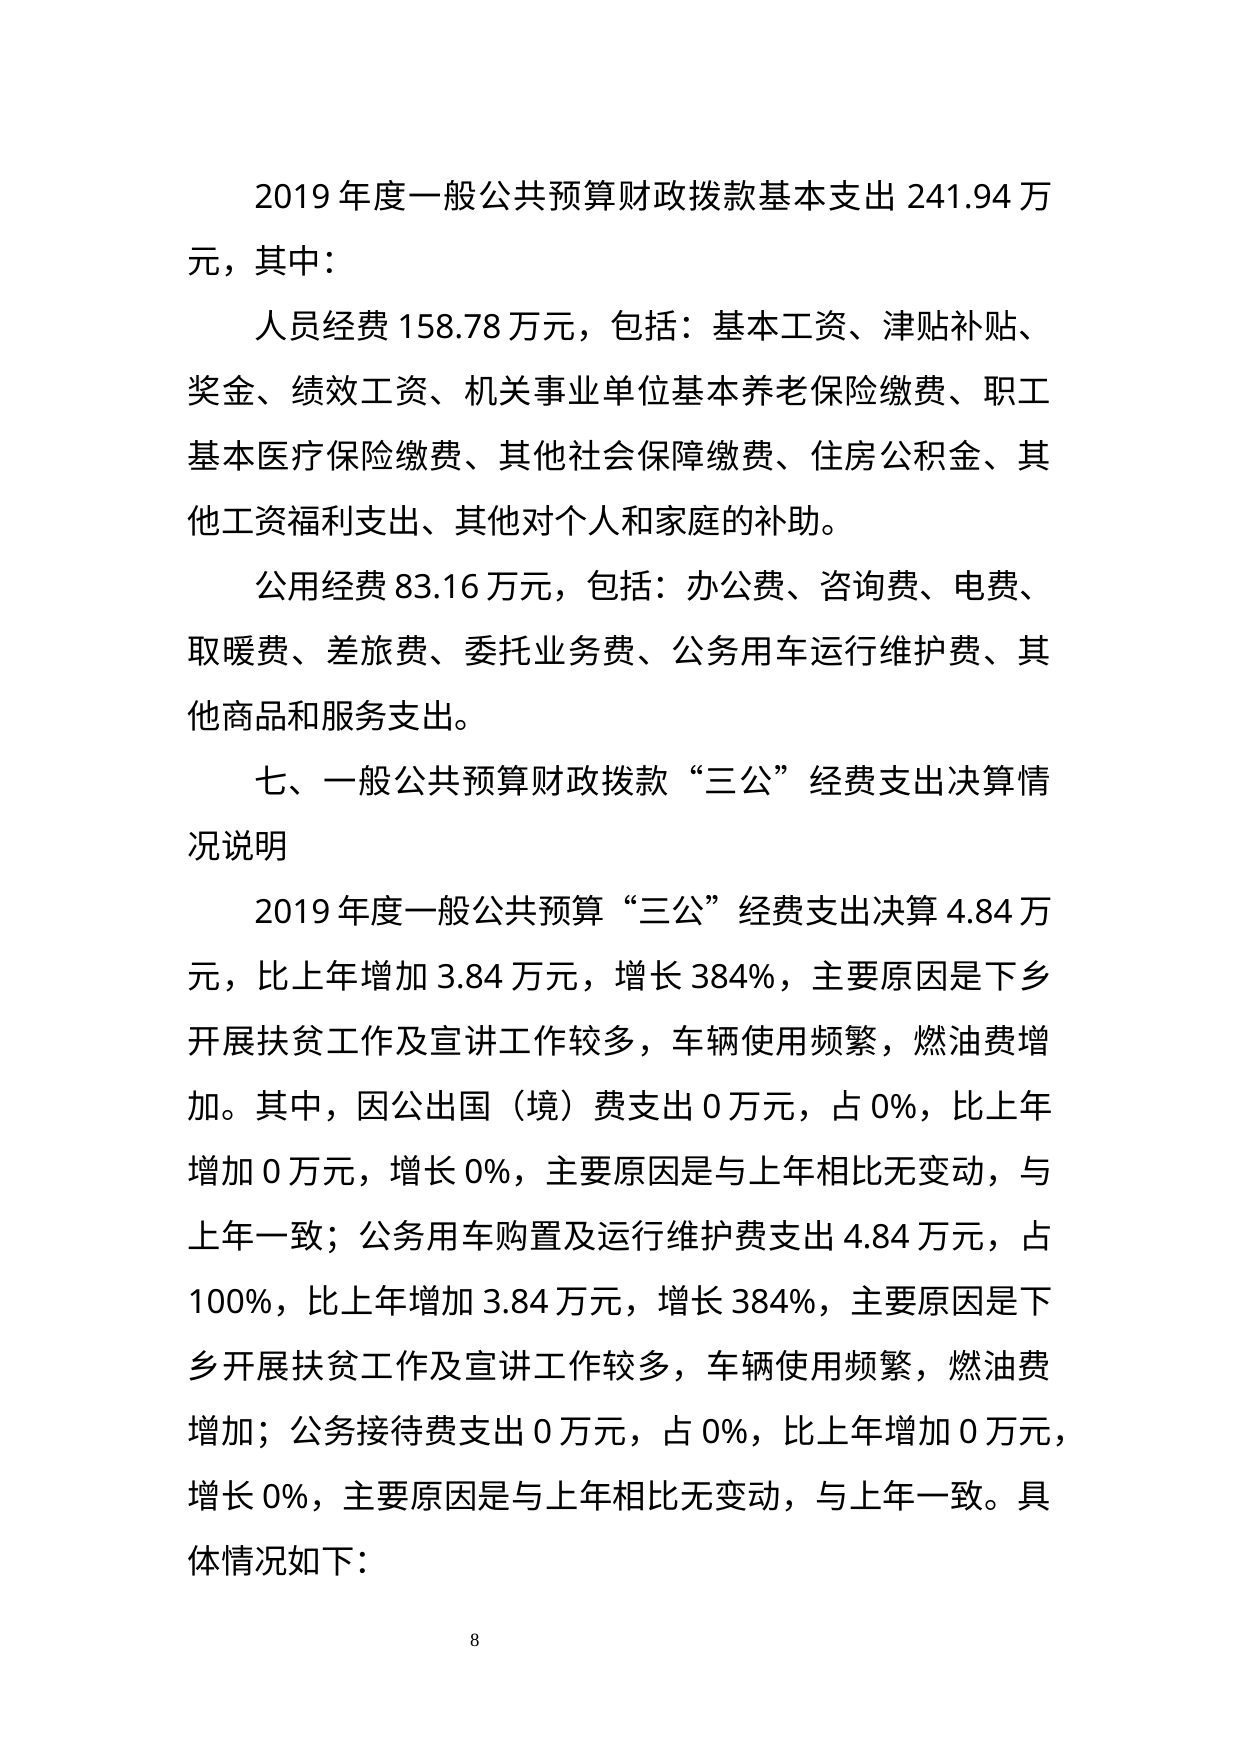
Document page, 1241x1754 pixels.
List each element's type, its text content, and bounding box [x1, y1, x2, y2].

text 2019年度一般公共预算财政拨款基本支出241.94万元，其中： [187, 162, 1053, 292]
text 2019年度一般公共预算“三公”经费支出决算4.84万元，比上年增加3.84万元，增长384%，主要原因是下乡开展扶贫工作及宣讲工作较多，车辆使用频繁，燃油费增加。其中，因公出国（境）费支出0万元，占0%，比上年增加0万元，增长0%，主要原因是与上年相比无变动，与上年一致；公务用车购置及运行维护费支出4.84万元，占100%，比上年增加3.84万元，增长384%，主要原因是下乡开展扶贫工作及宣讲工作较多，车辆使用频繁，燃油费增加；公务接待费支出0万元，占0%，比上年增加0万元，增长0%，主要原因是与上年相比无变动，与上年一致。具体情况如下： [187, 877, 1053, 1592]
text 人员经费158.78万元，包括：基本工资、津贴补贴、奖金、绩效工资、机关事业单位基本养老保险缴费、职工基本医疗保险缴费、其他社会保障缴费、住房公积金、其他工资福利支出、其他对个人和家庭的补助。 [187, 292, 1053, 552]
text 公用经费83.16万元，包括：办公费、咨询费、电费、取暖费、差旅费、委托业务费、公务用车运行维护费、其他商品和服务支出。 [187, 552, 1053, 747]
text 七、一般公共预算财政拨款“三公”经费支出决算情况说明 [187, 747, 1053, 877]
